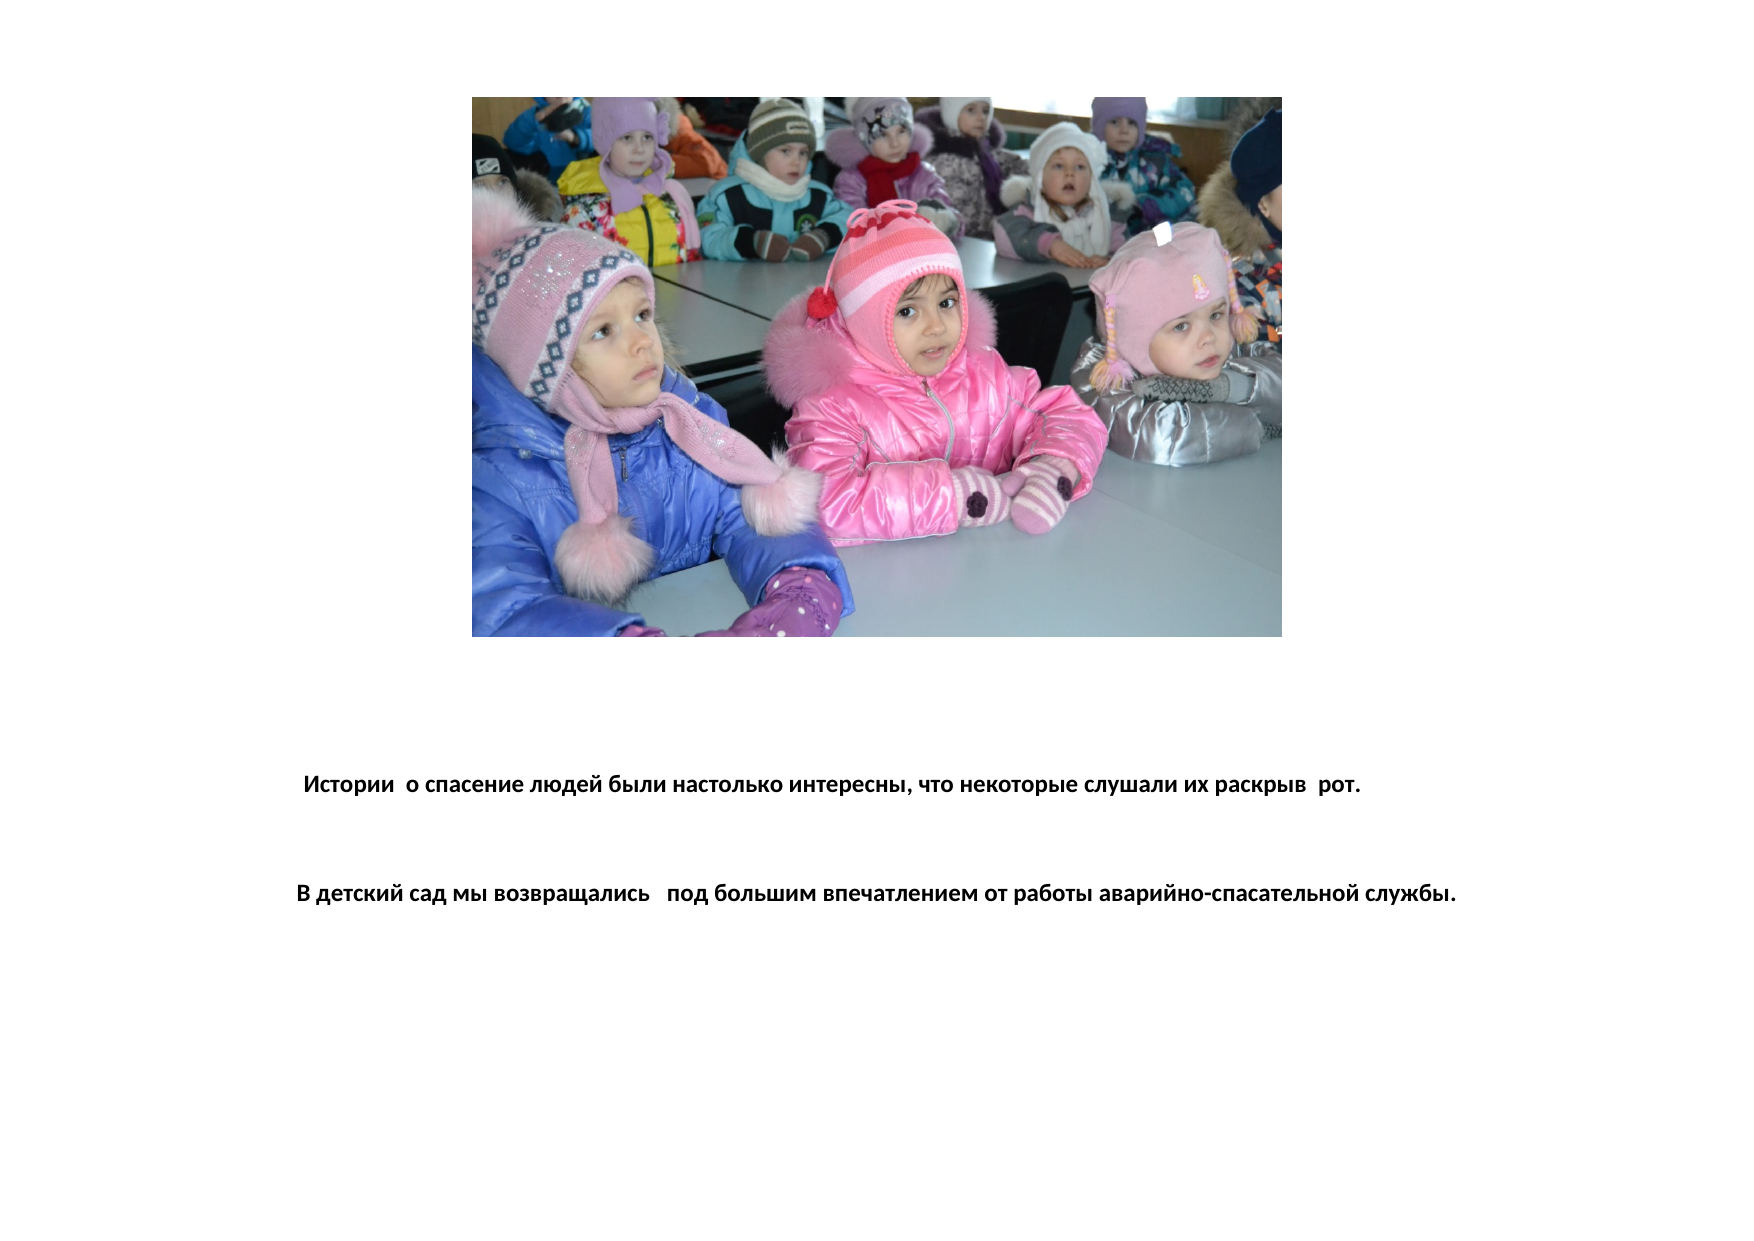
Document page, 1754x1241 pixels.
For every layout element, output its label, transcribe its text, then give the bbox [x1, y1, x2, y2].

text Истории о спасение людей были настолько интересны, что некоторые слушали их раскрыв рот. [29, 768, 1636, 798]
picture [472, 97, 1282, 637]
text В детский сад мы возвращались под большим впечатлением от работы аварийно-спасательной службы. [118, 877, 1636, 907]
